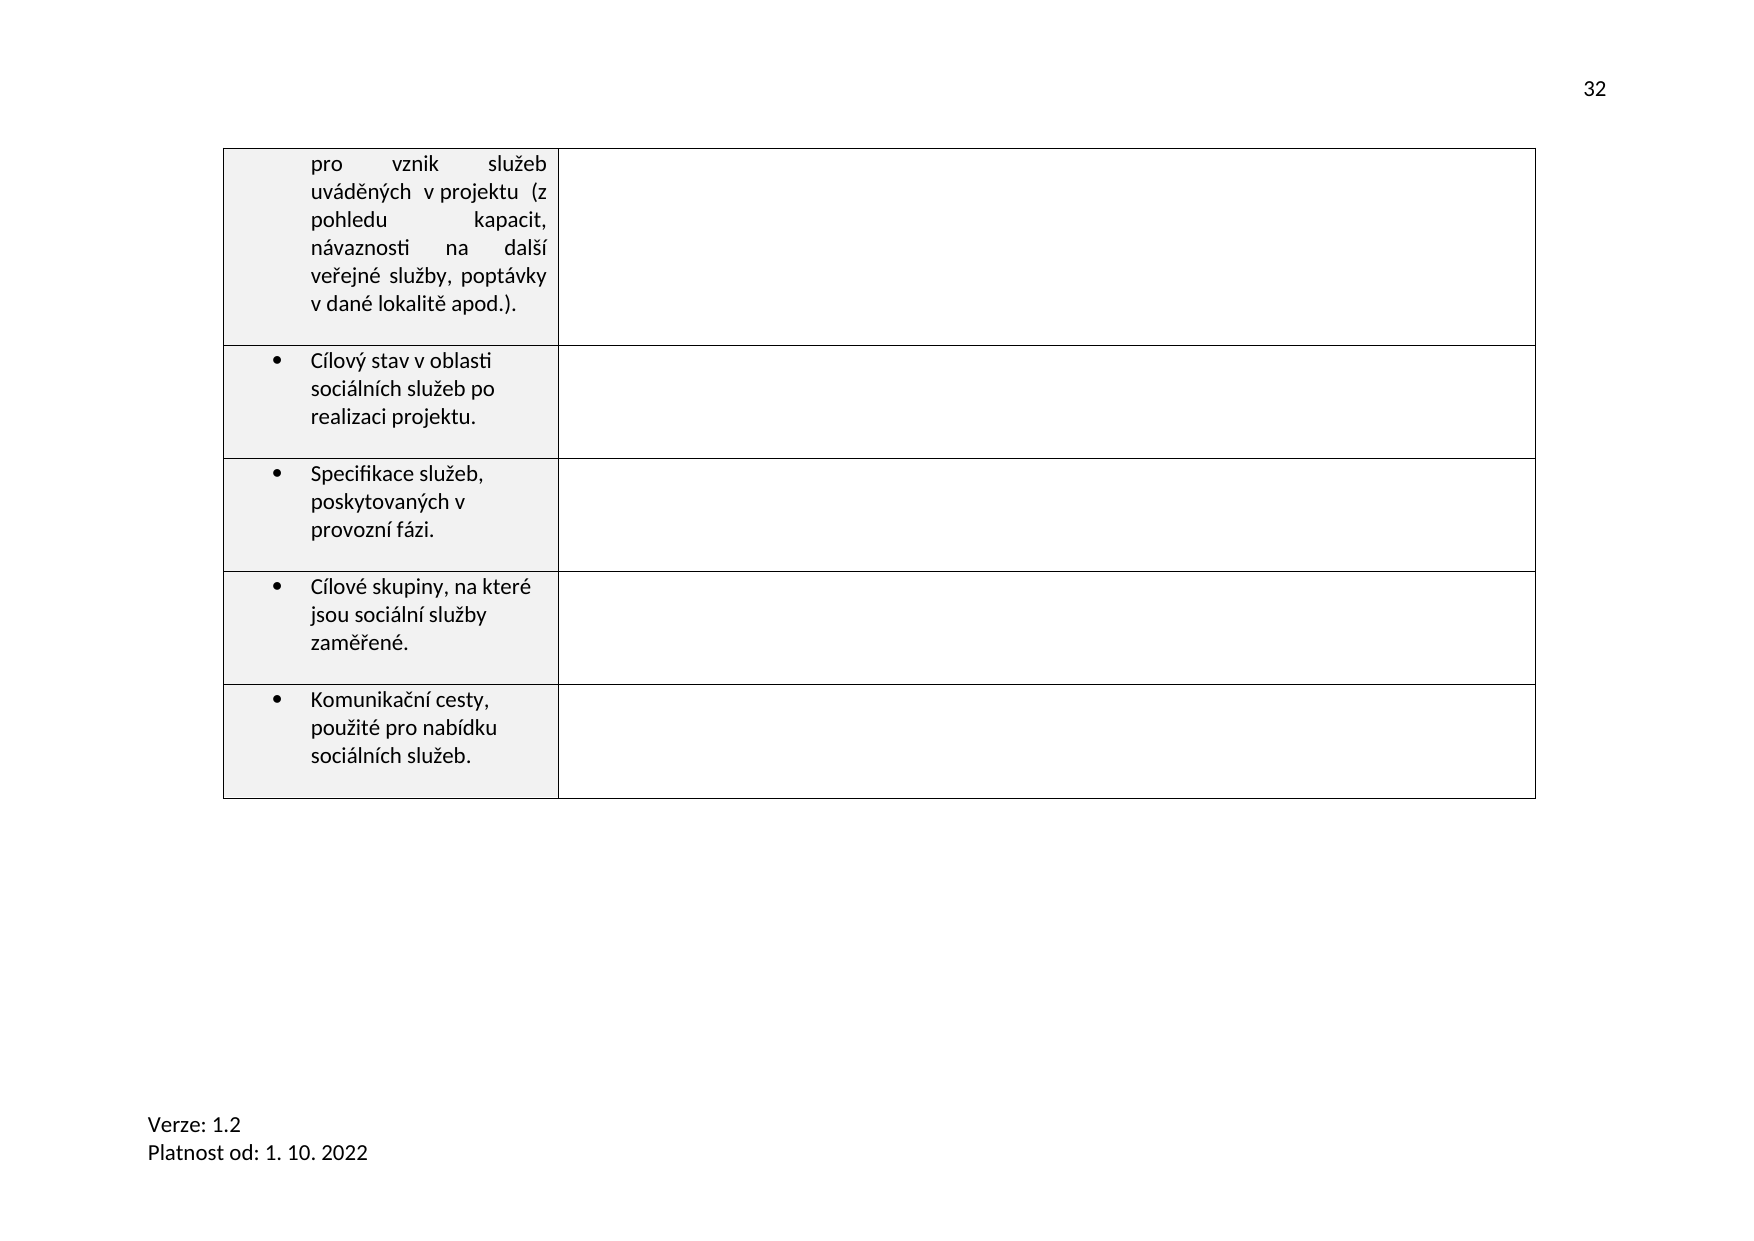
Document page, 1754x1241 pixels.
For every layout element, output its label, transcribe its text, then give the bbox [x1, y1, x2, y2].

table_cell [559, 685, 1535, 797]
table_cell Cílové skupiny, na které jsou sociální služby zaměřené. [224, 572, 558, 684]
table_cell [559, 346, 1535, 458]
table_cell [224, 149, 558, 345]
table_cell [559, 459, 1535, 571]
table_cell [559, 149, 1535, 345]
table_cell [559, 572, 1535, 684]
table_cell Komunikační cesty, použité pro nabídku sociálních služeb. [224, 685, 558, 797]
table_cell Cílový stav v oblasti sociálních služeb po realizaci projektu. [224, 346, 558, 458]
table_cell Specifikace služeb, poskytovaných v provozní fázi. [224, 459, 558, 571]
